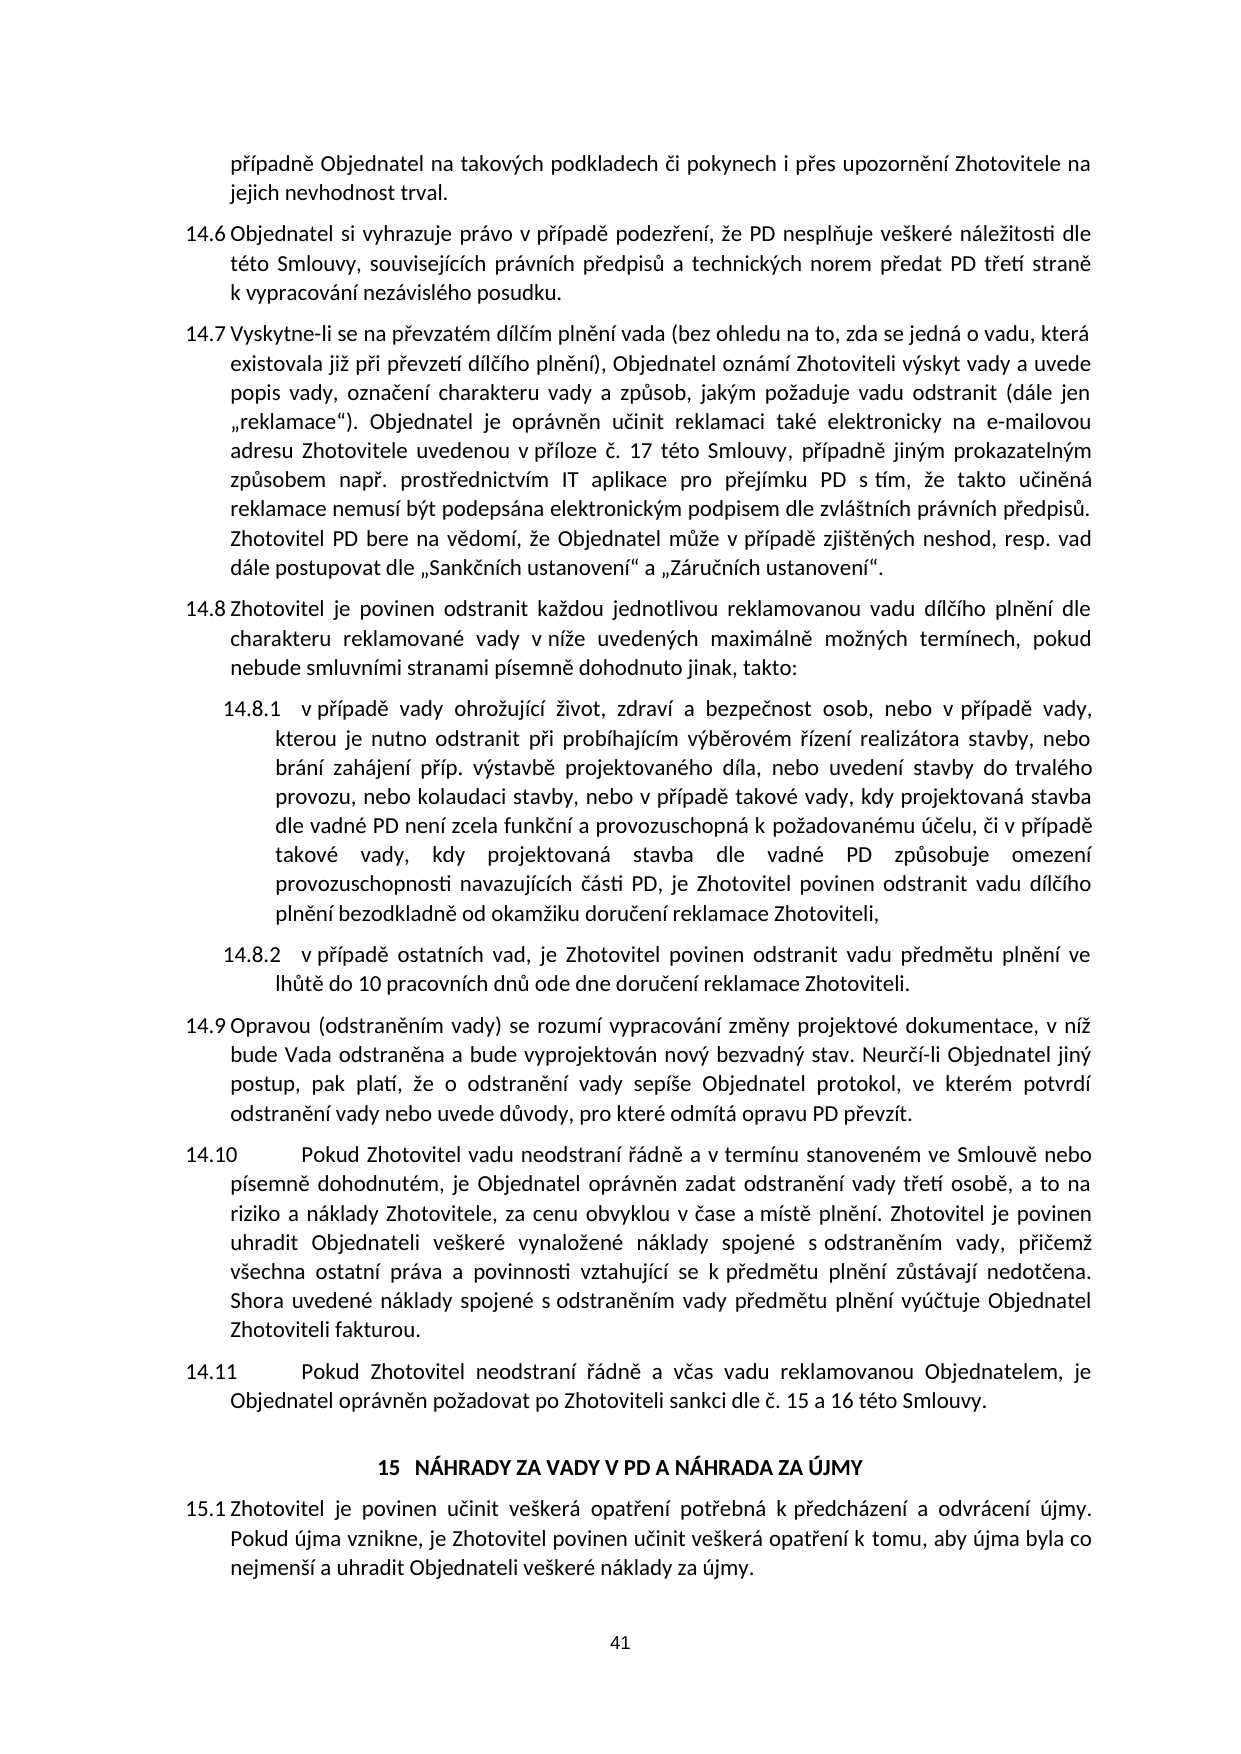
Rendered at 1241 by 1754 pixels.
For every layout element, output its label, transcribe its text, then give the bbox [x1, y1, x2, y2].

text náhradY ZA VADy V PD A náhrada ZA újmy [148, 1452, 1092, 1481]
text Zhotovitel je povinen učinit veškerá opatření potřebná k předcházení a odvrácení újmy. Pokud újma vznikne, je Zhotovitel povinen učinit veškerá opatření k tomu, aby újma byla co nejmenší a uhradit Objednateli veškeré náklady za újmy. [185, 1493, 1092, 1581]
text Opravou (odstraněním vady) se rozumí vypracování změny projektové dokumentace, v níž bude Vada odstraněna a bude vyprojektován nový bezvadný stav. Neurčí-li Objednatel jiný postup, pak platí, že o odstranění vady sepíše Objednatel protokol, ve kterém potvrdí odstranění vady nebo uvede důvody, pro které odmítá opravu PD převzít. [185, 1010, 1092, 1127]
text v případě vady ohrožující život, zdraví a bezpečnost osob, nebo v případě vady, kterou je nutno odstranit při probíhajícím výběrovém řízení realizátora stavby, nebo brání zahájení příp. výstavbě projektovaného díla, nebo uvedení stavby do trvalého provozu, nebo kolaudaci stavby, nebo v případě takové vady, kdy projektovaná stavba dle vadné PD není zcela funkční a provozuschopná k požadovanému účelu, či v případě takové vady, kdy projektovaná stavba dle vadné PD způsobuje omezení provozuschopnosti navazujících části PD, je Zhotovitel povinen odstranit vadu dílčího plnění bezodkladně od okamžiku doručení reklamace Zhotoviteli, [223, 693, 1092, 927]
text Zhotovitel je povinen odstranit každou jednotlivou reklamovanou vadu dílčího plnění dle charakteru reklamované vady v níže uvedených maximálně možných termínech, pokud nebude smluvními stranami písemně dohodnuto jinak, takto: [185, 593, 1092, 681]
text Objednatel si vyhrazuje právo v případě podezření, že PD nesplňuje veškeré náležitosti dle této Smlouvy, souvisejících právních předpisů a technických norem předat PD třetí straně k vypracování nezávislého posudku. [185, 218, 1092, 306]
text Pokud Zhotovitel neodstraní řádně a včas vadu reklamovanou Objednatelem, je Objednatel oprávněn požadovat po Zhotoviteli sankci dle č. 15 a 16 této Smlouvy. [185, 1356, 1092, 1414]
text Vyskytne-li se na převzatém dílčím plnění vada (bez ohledu na to, zda se jedná o vadu, která existovala již při převzetí dílčího plnění), Objednatel oznámí Zhotoviteli výskyt vady a uvede popis vady, označení charakteru vady a způsob, jakým požaduje vadu odstranit (dále jen „reklamace“). Objednatel je oprávněn učinit reklamaci také elektronicky na e-mailovou adresu Zhotovitele uvedenou v příloze č. 17 této Smlouvy, případně jiným prokazatelným způsobem např. prostřednictvím IT aplikace pro přejímku PD s tím, že takto učiněná reklamace nemusí být podepsána elektronickým podpisem dle zvláštních právních předpisů. Zhotovitel PD bere na vědomí, že Objednatel může v případě zjištěných neshod, resp. vad dále postupovat dle „Sankčních ustanovení“ a „Záručních ustanovení“. [185, 318, 1092, 581]
text Pokud Zhotovitel vadu neodstraní řádně a v termínu stanoveném ve Smlouvě nebo písemně dohodnutém, je Objednatel oprávněn zadat odstranění vady třetí osobě, a to na riziko a náklady Zhotovitele, za cenu obvyklou v čase a místě plnění. Zhotovitel je povinen uhradit Objednateli veškeré vynaložené náklady spojené s odstraněním vady, přičemž všechna ostatní práva a povinnosti vztahující se k předmětu plnění zůstávají nedotčena. Shora uvedené náklady spojené s odstraněním vady předmětu plnění vyúčtuje Objednatel Zhotoviteli fakturou. [185, 1139, 1092, 1343]
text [185, 148, 1092, 206]
text v případě ostatních vad, je Zhotovitel povinen odstranit vadu předmětu plnění ve lhůtě do 10 pracovních dnů ode dne doručení reklamace Zhotoviteli. [223, 939, 1092, 998]
